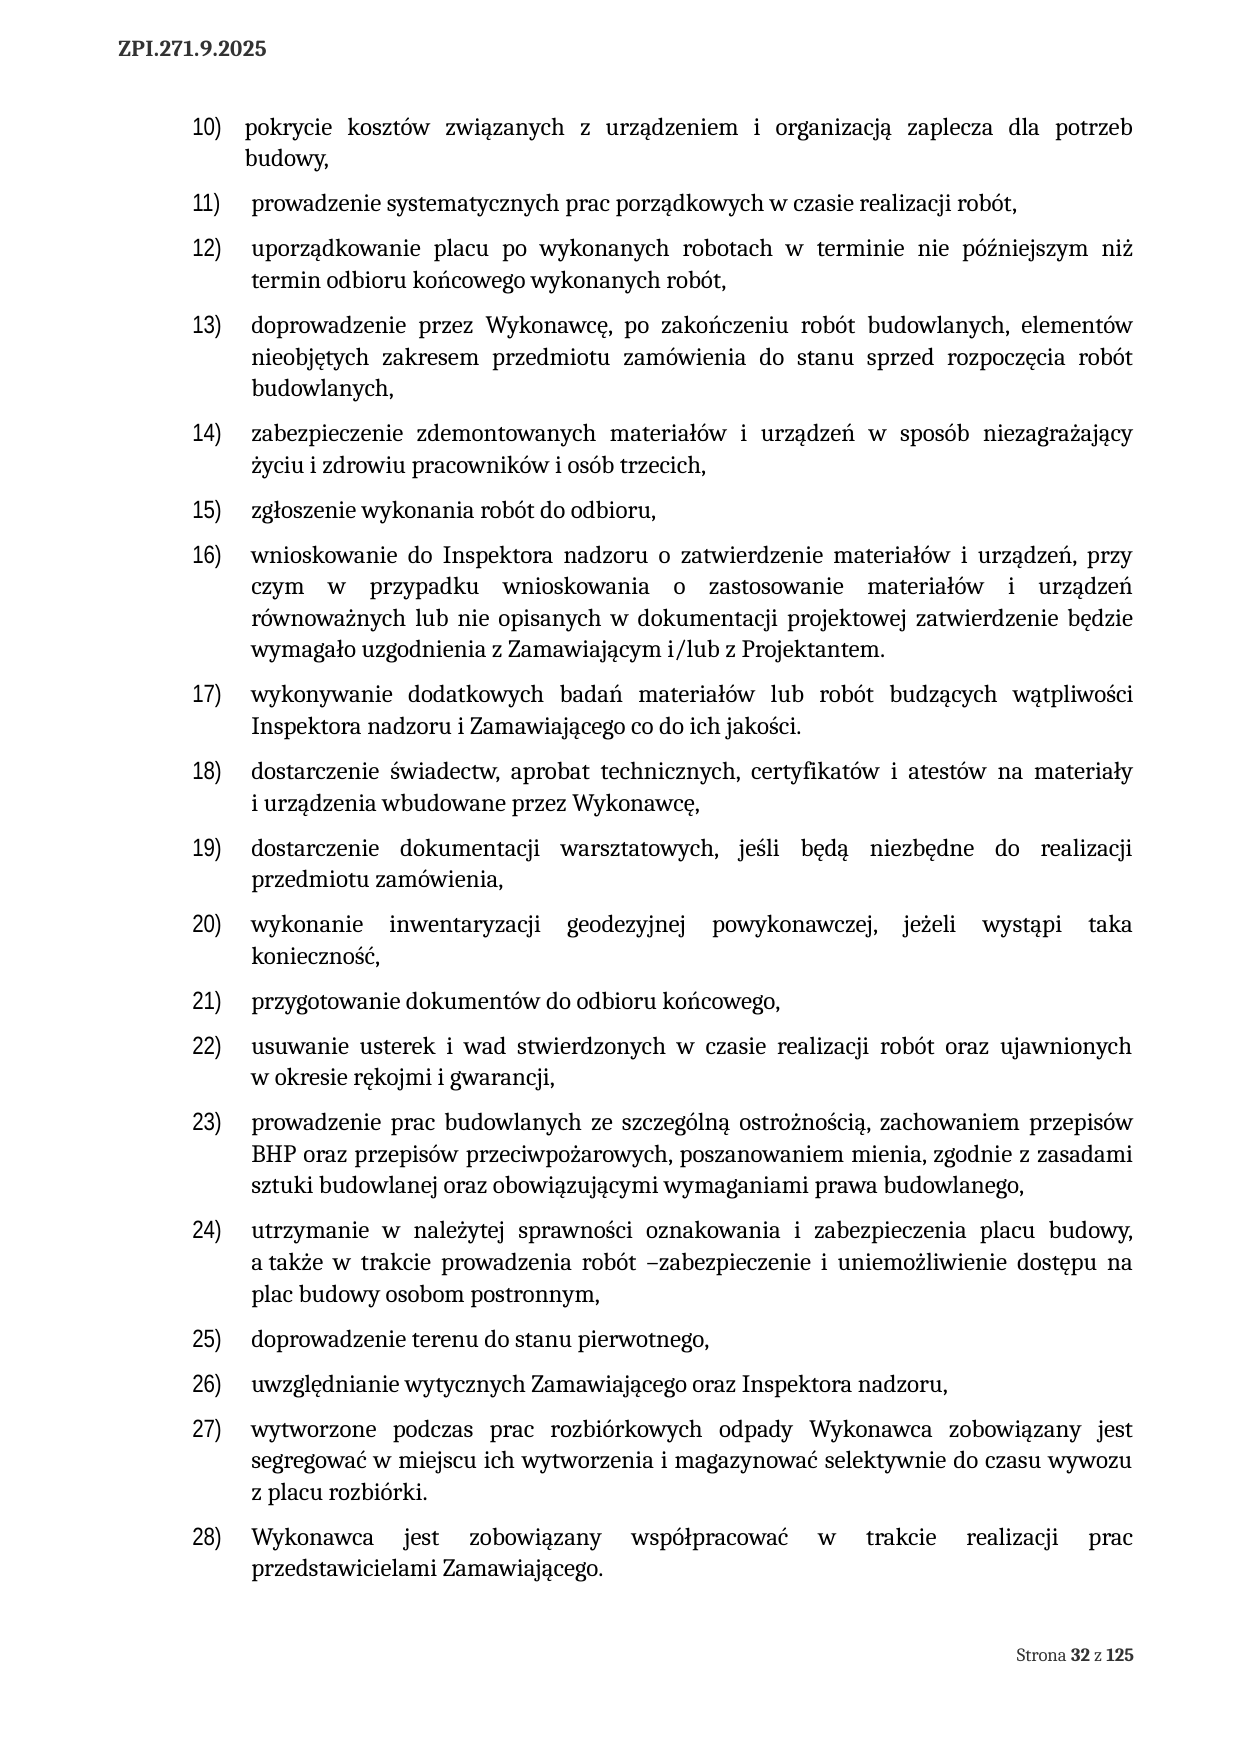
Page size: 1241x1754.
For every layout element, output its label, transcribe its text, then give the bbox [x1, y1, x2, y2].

list zabezpieczenie zdemontowanych materiałów i urządzeń w sposób niezagrażający życiu i zdrowiu pracowników i osób trzecich, [192, 418, 1134, 479]
list pokrycie kosztów związanych z urządzeniem i organizacją zaplecza dla potrzeb budowy, [192, 112, 1134, 173]
list doprowadzenie przez Wykonawcę, po zakończeniu robót budowlanych, elementów nieobjętych zakresem przedmiotu zamówienia do stanu sprzed rozpoczęcia robót budowlanych, [192, 310, 1134, 403]
list Wykonawca jest zobowiązany współpracować w trakcie realizacji prac przedstawicielami Zamawiającego. [192, 1522, 1134, 1583]
list przygotowanie dokumentów do odbioru końcowego, [192, 986, 1134, 1015]
list uwzględnianie wytycznych Zamawiającego oraz Inspektora nadzoru, [192, 1369, 1134, 1398]
list wytworzone podczas prac rozbiórkowych odpady Wykonawca zobowiązany jest segregować w miejscu ich wytworzenia i magazynować selektywnie do czasu wywozu z placu rozbiórki. [192, 1414, 1134, 1507]
list zgłoszenie wykonania robót do odbioru, [192, 494, 1134, 524]
list wykonanie inwentaryzacji geodezyjnej powykonawczej, jeżeli wystąpi taka konieczność, [192, 909, 1134, 970]
list dostarczenie świadectw, aprobat technicznych, certyfikatów i atestów na materiały i urządzenia wbudowane przez Wykonawcę, [192, 756, 1134, 817]
list utrzymanie w należytej sprawności oznakowania i zabezpieczenia placu budowy, a także w trakcie prowadzenia robót –zabezpieczenie i uniemożliwienie dostępu na plac budowy osobom postronnym, [192, 1215, 1134, 1308]
list uporządkowanie placu po wykonanych robotach w terminie nie późniejszym niż termin odbioru końcowego wykonanych robót, [192, 233, 1134, 294]
list dostarczenie dokumentacji warsztatowych, jeśli będą niezbędne do realizacji przedmiotu zamówienia, [192, 832, 1134, 894]
list doprowadzenie terenu do stanu pierwotnego, [192, 1323, 1134, 1353]
list usuwanie usterek i wad stwierdzonych w czasie realizacji robót oraz ujawnionych w okresie rękojmi i gwarancji, [192, 1031, 1134, 1092]
list prowadzenie systematycznych prac porządkowych w czasie realizacji robót, [192, 188, 1134, 218]
list wykonywanie dodatkowych badań materiałów lub robót budzących wątpliwości Inspektora nadzoru i Zamawiającego co do ich jakości. [192, 679, 1134, 741]
list prowadzenie prac budowlanych ze szczególną ostrożnością, zachowaniem przepisów BHP oraz przepisów przeciwpożarowych, poszanowaniem mienia, zgodnie z zasadami sztuki budowlanej oraz obowiązującymi wymaganiami prawa budowlanego, [192, 1107, 1134, 1200]
list wnioskowanie do Inspektora nadzoru o zatwierdzenie materiałów i urządzeń, przy czym w przypadku wnioskowania o zastosowanie materiałów i urządzeń równoważnych lub nie opisanych w dokumentacji projektowej zatwierdzenie będzie wymagało uzgodnienia z Zamawiającym i/lub z Projektantem. [192, 540, 1134, 664]
